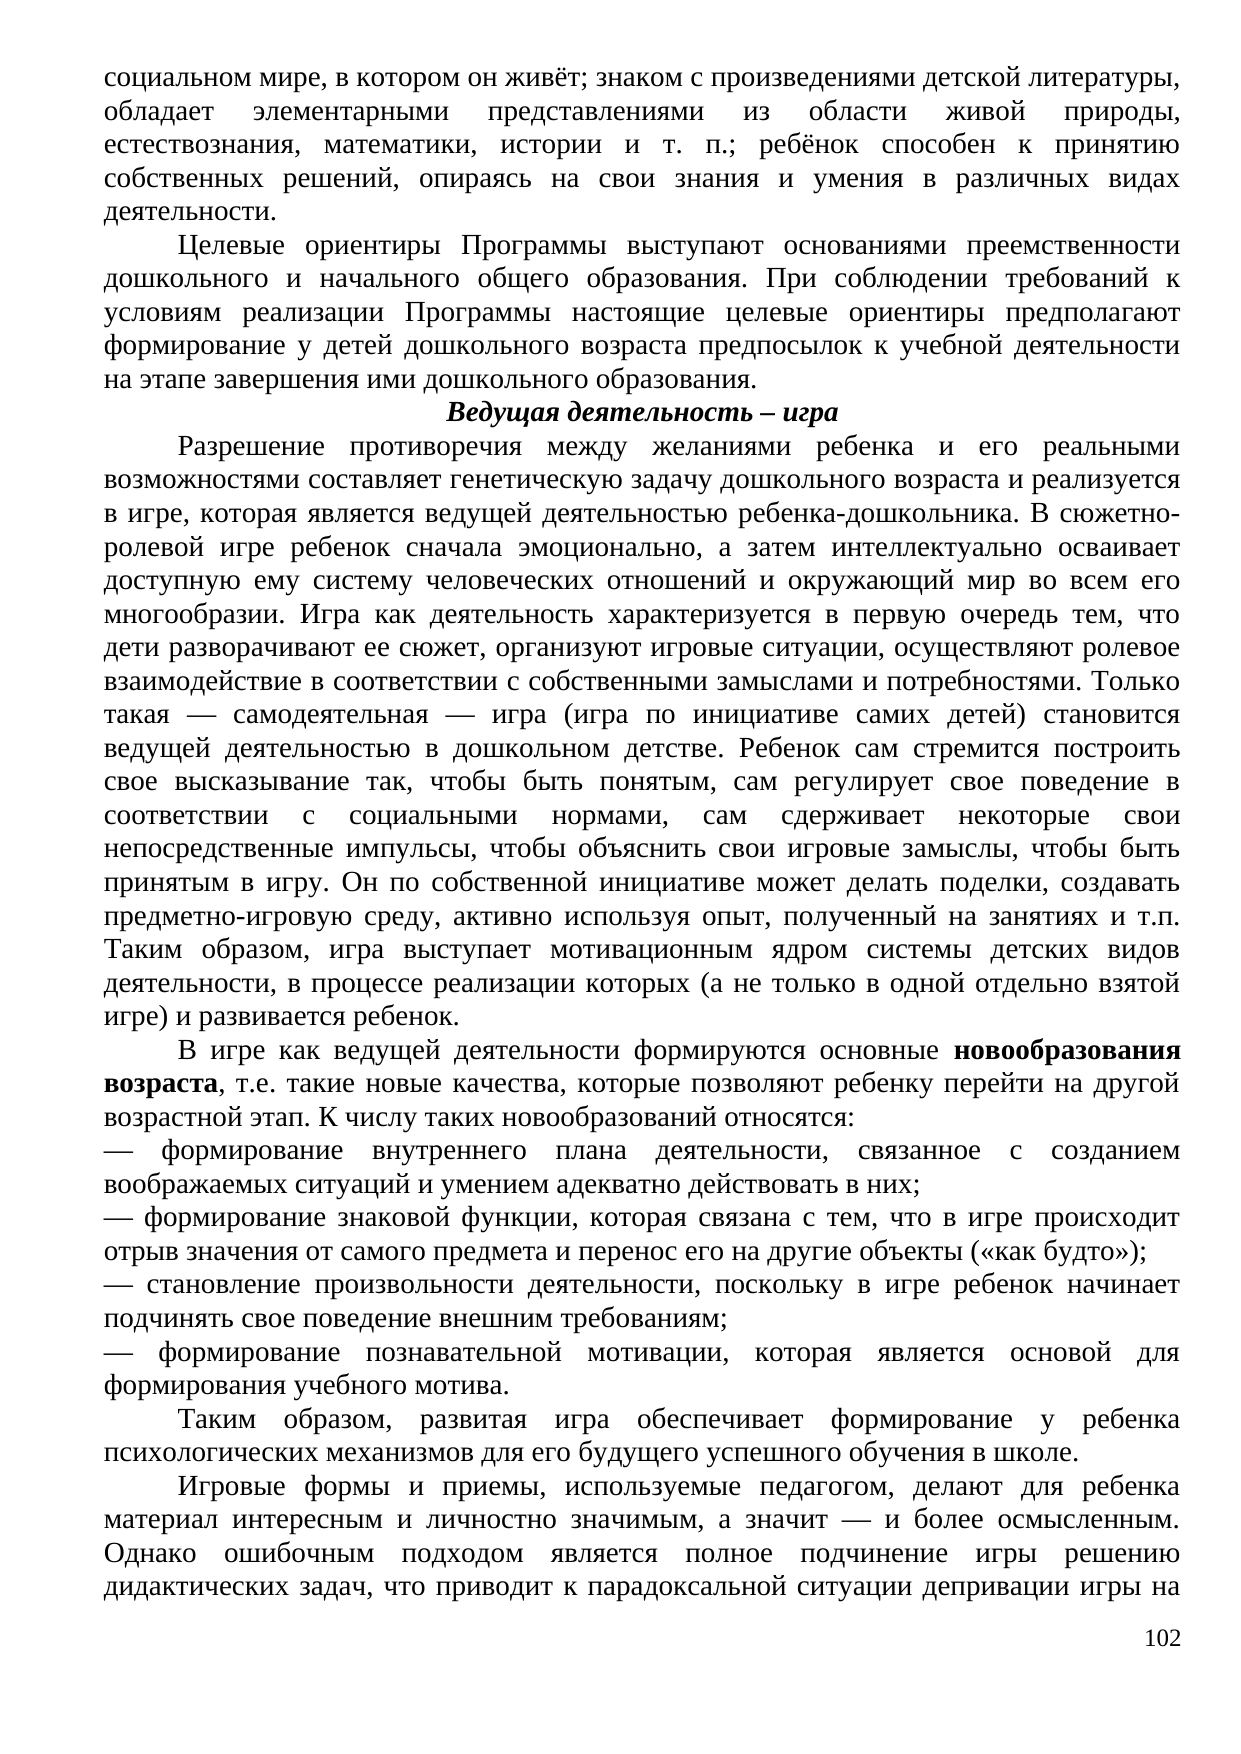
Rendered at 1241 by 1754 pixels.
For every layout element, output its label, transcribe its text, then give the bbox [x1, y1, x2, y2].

text Разрешение противоречия между желаниями ребенка и его реальными возможностями составляет генетическую задачу дошкольного возраста и реализуется в игре, которая является ведущей деятельностью ребенка-дошкольника. В сюжетно-ролевой игре ребенок сначала эмоционально, а затем интеллектуально осваивает доступную ему систему человеческих отношений и окружающий мир во всем его многообразии. Игра как деятельность характеризуется в первую очередь тем, что дети разворачивают ее сюжет, организуют игровые ситуации, осуществляют ролевое взаимодействие в соответствии с собственными замыслами и потребностями. Только такая — самодеятельная — игра (игра по инициативе самих детей) становится ведущей деятельностью в дошкольном детстве. Ребенок сам стремится построить свое высказывание так, чтобы быть понятым, сам регулирует свое поведение в соответствии с социальными нормами, сам сдерживает некоторые свои непосредственные импульсы, чтобы объяснить свои игровые замыслы, чтобы быть принятым в игру. Он по собственной инициативе может делать поделки, создавать предметно-игровую среду, активно используя опыт, полученный на занятиях и т.п. Таким образом, игра выступает мотивационным ядром системы детских видов деятельности, в процессе реализации которых (а не только в одной отдельно взятой игре) и развивается ребенок. [103, 428, 1181, 1032]
text — формирование знаковой функции, которая связана с тем, что в игре происходит отрыв значения от самого предмета и перенос его на другие объекты («как будто»); [103, 1199, 1181, 1267]
text В игре как ведущей деятельности формируются основные новообразования возраста, т.е. такие новые качества, которые позволяют ребенку перейти на другой возрастной этап. К числу таких новообразований относятся: [103, 1032, 1181, 1132]
text Таким образом, развитая игра обеспечивает формирование у ребенка психологических механизмов для его будущего успешного обучения в школе. [103, 1401, 1181, 1468]
text Ведущая деятельность – игра [103, 394, 1181, 428]
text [103, 59, 1181, 227]
text — формирование внутреннего плана деятельности, связанное с созданием воображаемых ситуаций и умением адекватно действовать в них; [103, 1132, 1181, 1199]
text — формирование познавательной мотивации, которая является основой для формирования учебного мотива. [103, 1334, 1181, 1401]
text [103, 1468, 1181, 1602]
text — становление произвольности деятельности, поскольку в игре ребенок начинает подчинять свое поведение внешним требованиям; [103, 1267, 1181, 1334]
text Целевые ориентиры Программы выступают основаниями преемственности дошкольного и начального общего образования. При соблюдении требований к условиям реализации Программы настоящие целевые ориентиры предполагают формирование у детей дошкольного возраста предпосылок к учебной деятельности на этапе завершения ими дошкольного образования. [103, 227, 1181, 394]
